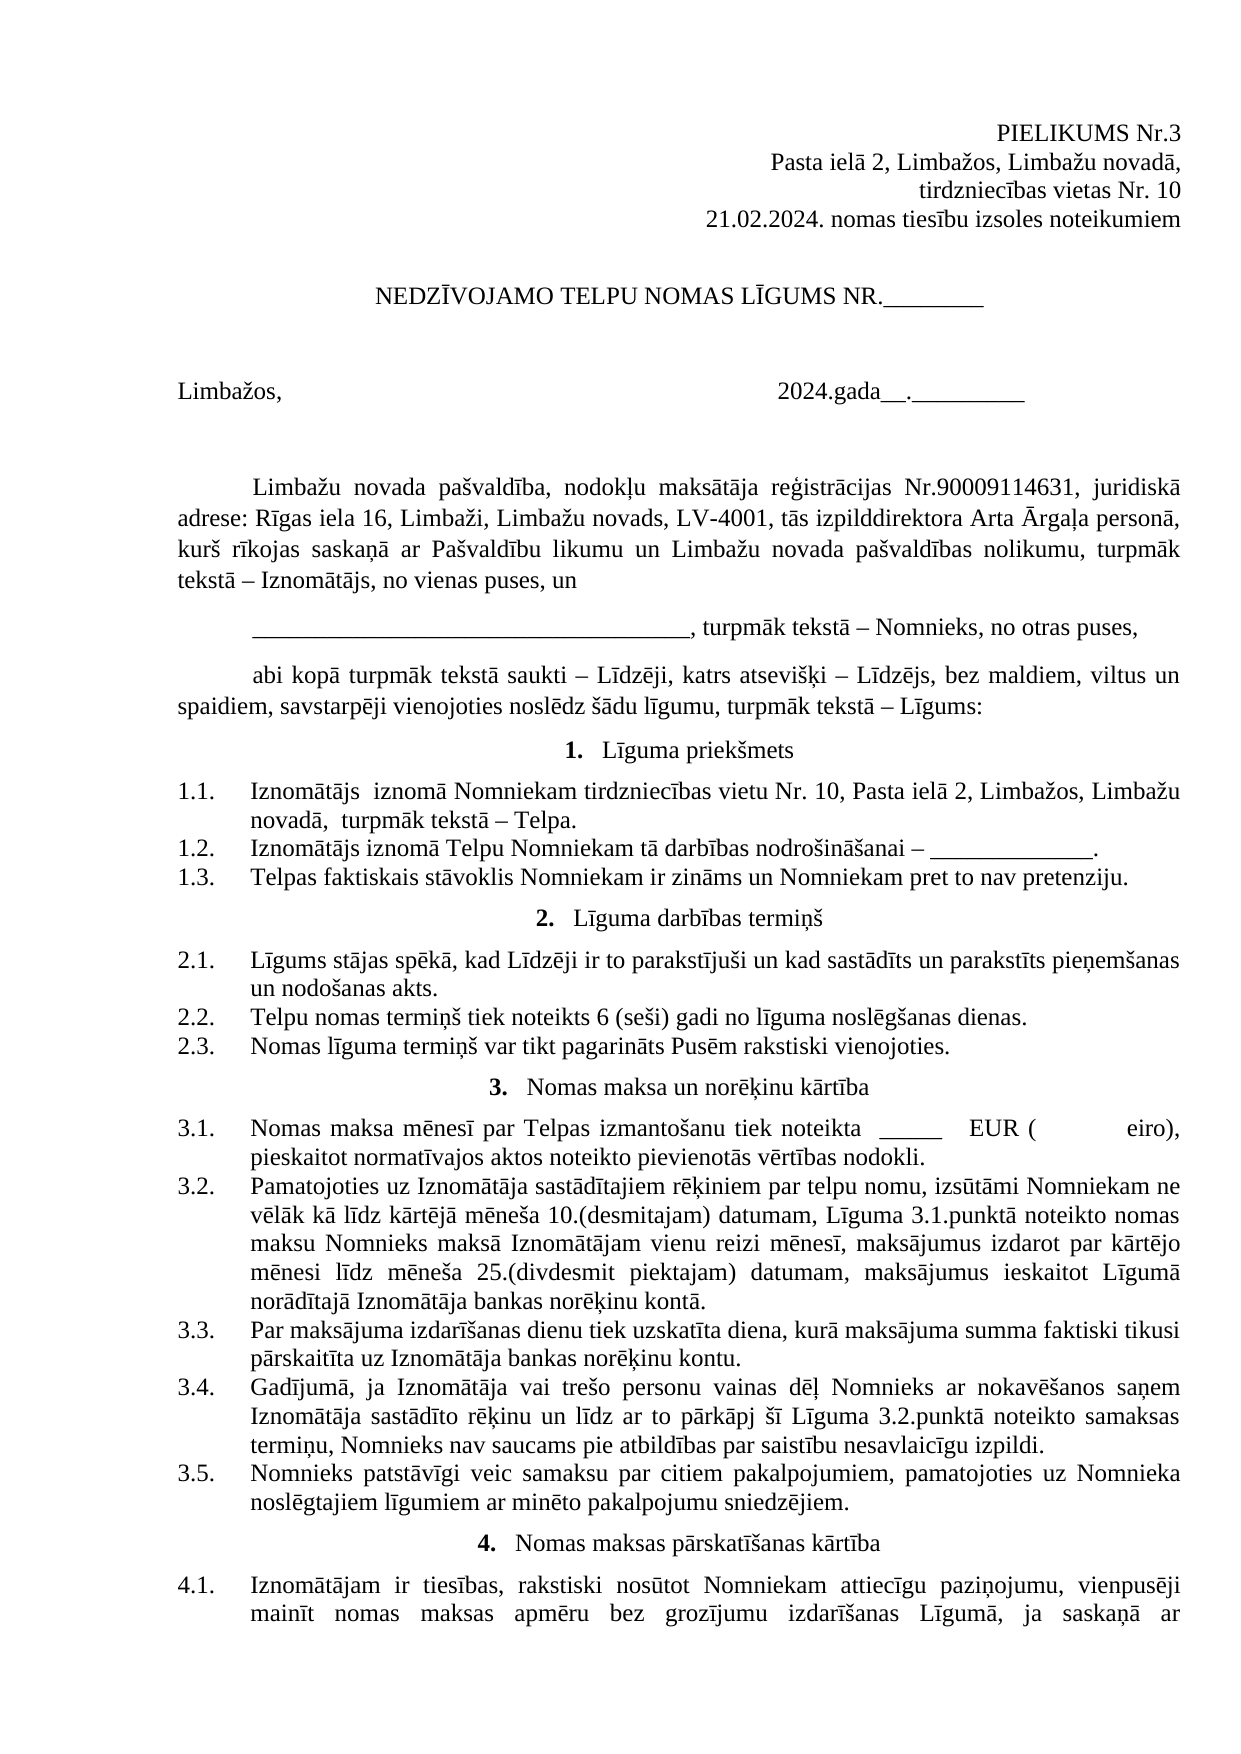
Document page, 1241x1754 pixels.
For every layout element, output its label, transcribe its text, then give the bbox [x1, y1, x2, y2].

list Pamatojoties uz Iznomātāja sastādītajiem rēķiniem par telpu nomu, izsūtāmi Nomniekam ne vēlāk kā līdz kārtējā mēneša 10.(desmitajam) datumam, Līguma 3.1.punktā noteikto nomas maksu Nomnieks maksā Iznomātājam vienu reizi mēnesī, maksājumus izdarot par kārtējo mēnesi līdz mēneša 25.(divdesmit piektajam) datumam, maksājumus ieskaitot Līgumā norādītajā Iznomātāja bankas norēķinu kontā. [177, 1171, 1181, 1315]
text PIELIKUMS Nr.3 [177, 118, 1181, 147]
text tirdzniecības vietas Nr. 10 [177, 176, 1181, 204]
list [177, 1570, 1181, 1627]
list Nomas maksa mēnesī par Telpas izmantošanu tiek noteikta _____ EUR ( eiro), pieskaitot normatīvajos aktos noteikto pievienotās vērtības nodokli. [177, 1113, 1181, 1171]
list Iznomātājs iznomā Telpu Nomniekam tā darbības nodrošināšanai – _____________. [177, 833, 1181, 862]
list Par maksājuma izdarīšanas dienu tiek uzskatīta diena, kurā maksājuma summa faktiski tikusi pārskaitīta uz Iznomātāja bankas norēķinu kontu. [177, 1315, 1181, 1372]
list Nomas maksa un norēķinu kārtība [177, 1072, 1181, 1101]
list Iznomātājs iznomā Nomniekam tirdzniecības vietu Nr. 10, Pasta ielā 2, Limbažos, Limbažu novadā, turpmāk tekstā – Telpa. [177, 776, 1181, 833]
text NEDZĪVOJAMO TELPU NOMAS LĪGUMS NR.________ [177, 281, 1181, 309]
list Telpas faktiskais stāvoklis Nomniekam ir zināms un Nomniekam pret to nav pretenziju. [177, 862, 1181, 891]
list Nomnieks patstāvīgi veic samaksu par citiem pakalpojumiem, pamatojoties uz Nomnieka noslēgtajiem līgumiem ar minēto pakalpojumu sniedzējiem. [177, 1458, 1181, 1516]
list Telpu nomas termiņš tiek noteikts 6 (seši) gadi no līguma noslēgšanas dienas. [177, 1002, 1181, 1031]
list Līgums stājas spēkā, kad Līdzēji ir to parakstījuši un kad sastādīts un parakstīts pieņemšanas un nodošanas akts. [177, 945, 1181, 1002]
text 21.02.2024. nomas tiesību izsoles noteikumiem [177, 204, 1181, 233]
list Līguma priekšmets [177, 735, 1181, 763]
text abi kopā turpmāk tekstā saukti – Līdzēji, katrs atsevišķi – Līdzējs, bez maldiem, viltus un spaidiem, savstarpēji vienojoties noslēdz šādu līgumu, turpmāk tekstā – Līgums: [177, 660, 1181, 720]
list Līguma darbības termiņš [177, 903, 1181, 932]
text Limbažu novada pašvaldība, nodokļu maksātāja reģistrācijas Nr.90009114631, juridiskā adrese: Rīgas iela 16, Limbaži, Limbažu novads, LV-4001, tās izpilddirektora Arta Ārgaļa personā, kurš rīkojas saskaņā ar Pašvaldību likumu un Limbažu novada pašvaldības nolikumu, turpmāk tekstā – Iznomātājs, no vienas puses, un [177, 472, 1181, 593]
list Gadījumā, ja Iznomātāja vai trešo personu vainas dēļ Nomnieks ar nokavēšanos saņem Iznomātāja sastādīto rēķinu un līdz ar to pārkāpj šī Līguma 3.2.punktā noteikto samaksas termiņu, Nomnieks nav saucams pie atbildības par saistību nesavlaicīgu izpildi. [177, 1372, 1181, 1458]
text Pasta ielā 2, Limbažos, Limbažu novadā, [177, 147, 1181, 176]
text ___________________________________, turpmāk tekstā – Nomnieks, no otras puses, [177, 612, 1181, 641]
list Nomas maksas pārskatīšanas kārtība [177, 1528, 1181, 1557]
text Limbažos, 2024.gada__._________ [177, 376, 1181, 405]
list Nomas līguma termiņš var tikt pagarināts Pusēm rakstiski vienojoties. [177, 1031, 1181, 1060]
